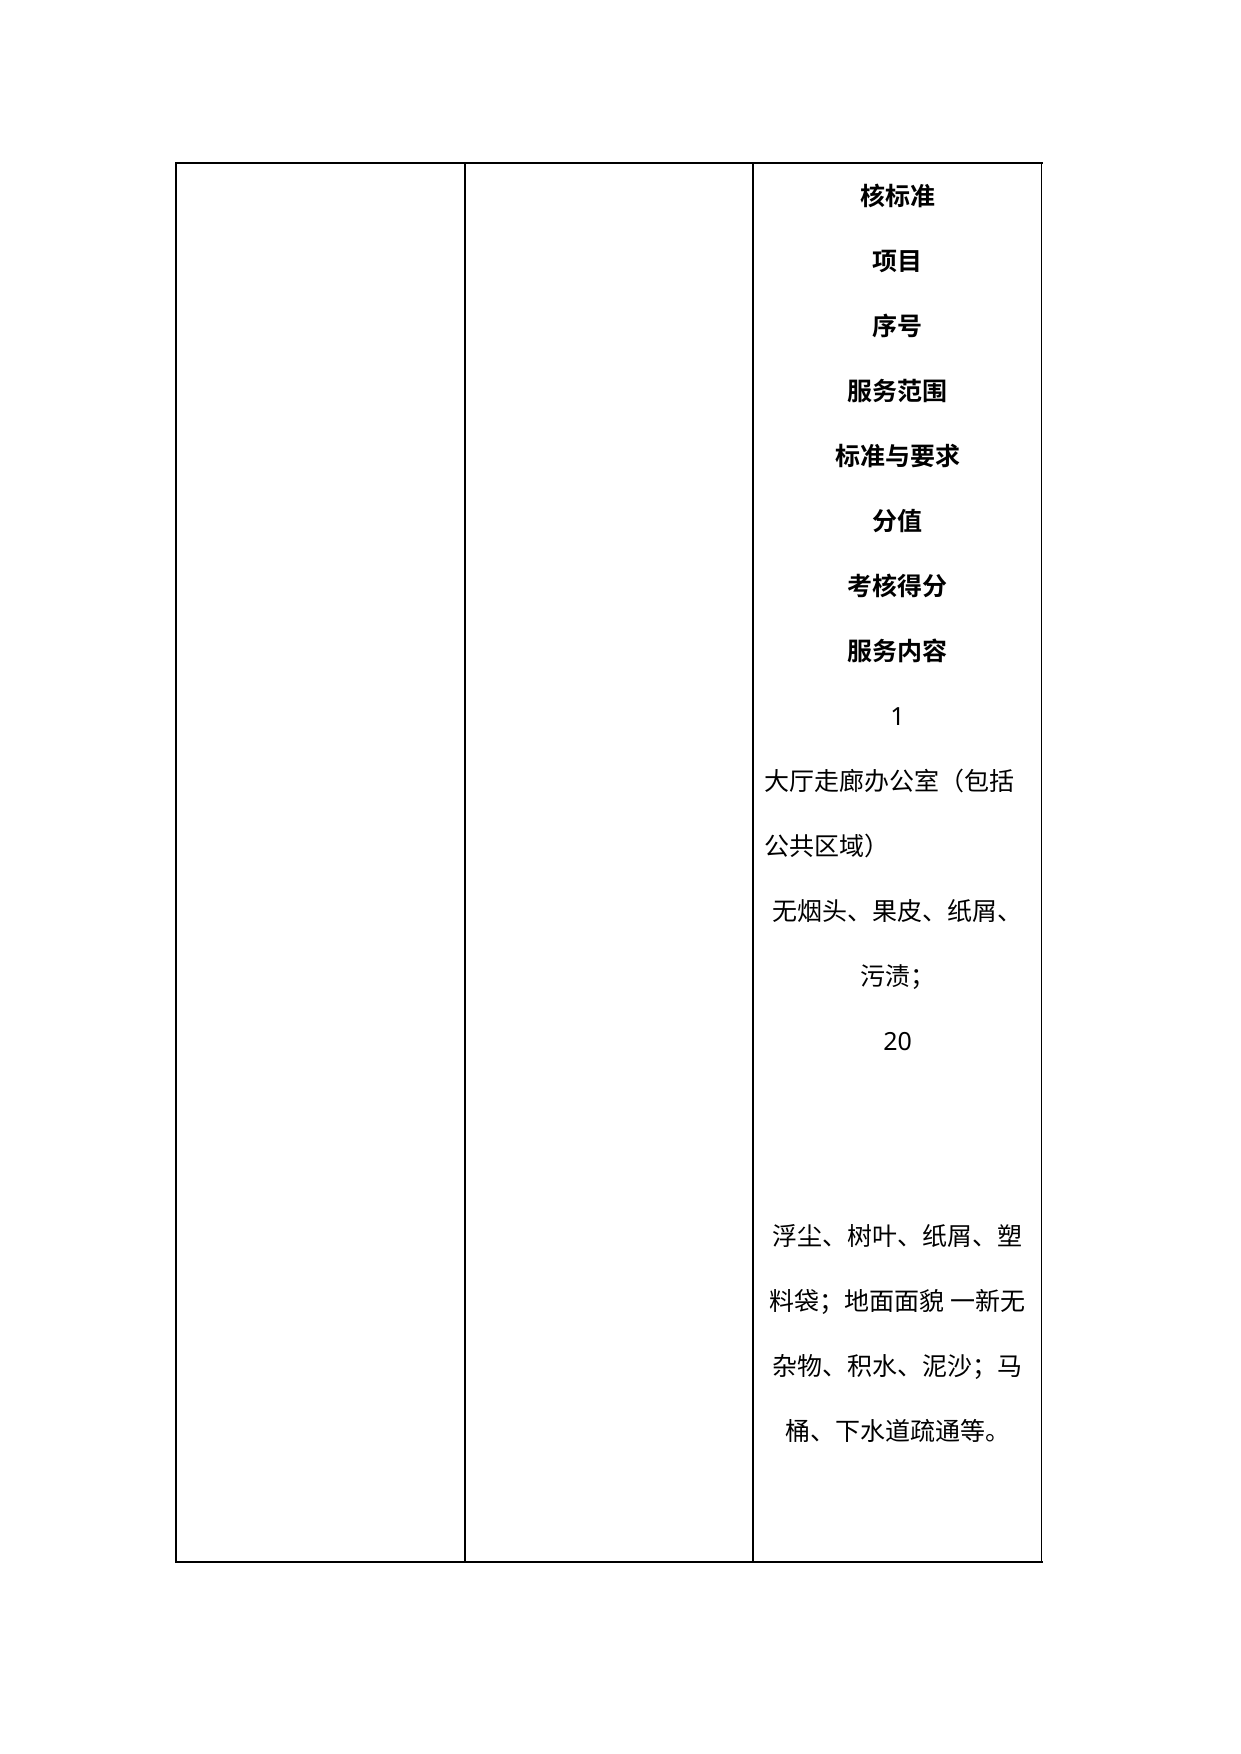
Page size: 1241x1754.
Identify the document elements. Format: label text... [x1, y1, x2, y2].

table_cell 1 [466, 164, 752, 1561]
table_cell [177, 164, 464, 1561]
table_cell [754, 164, 1041, 1561]
